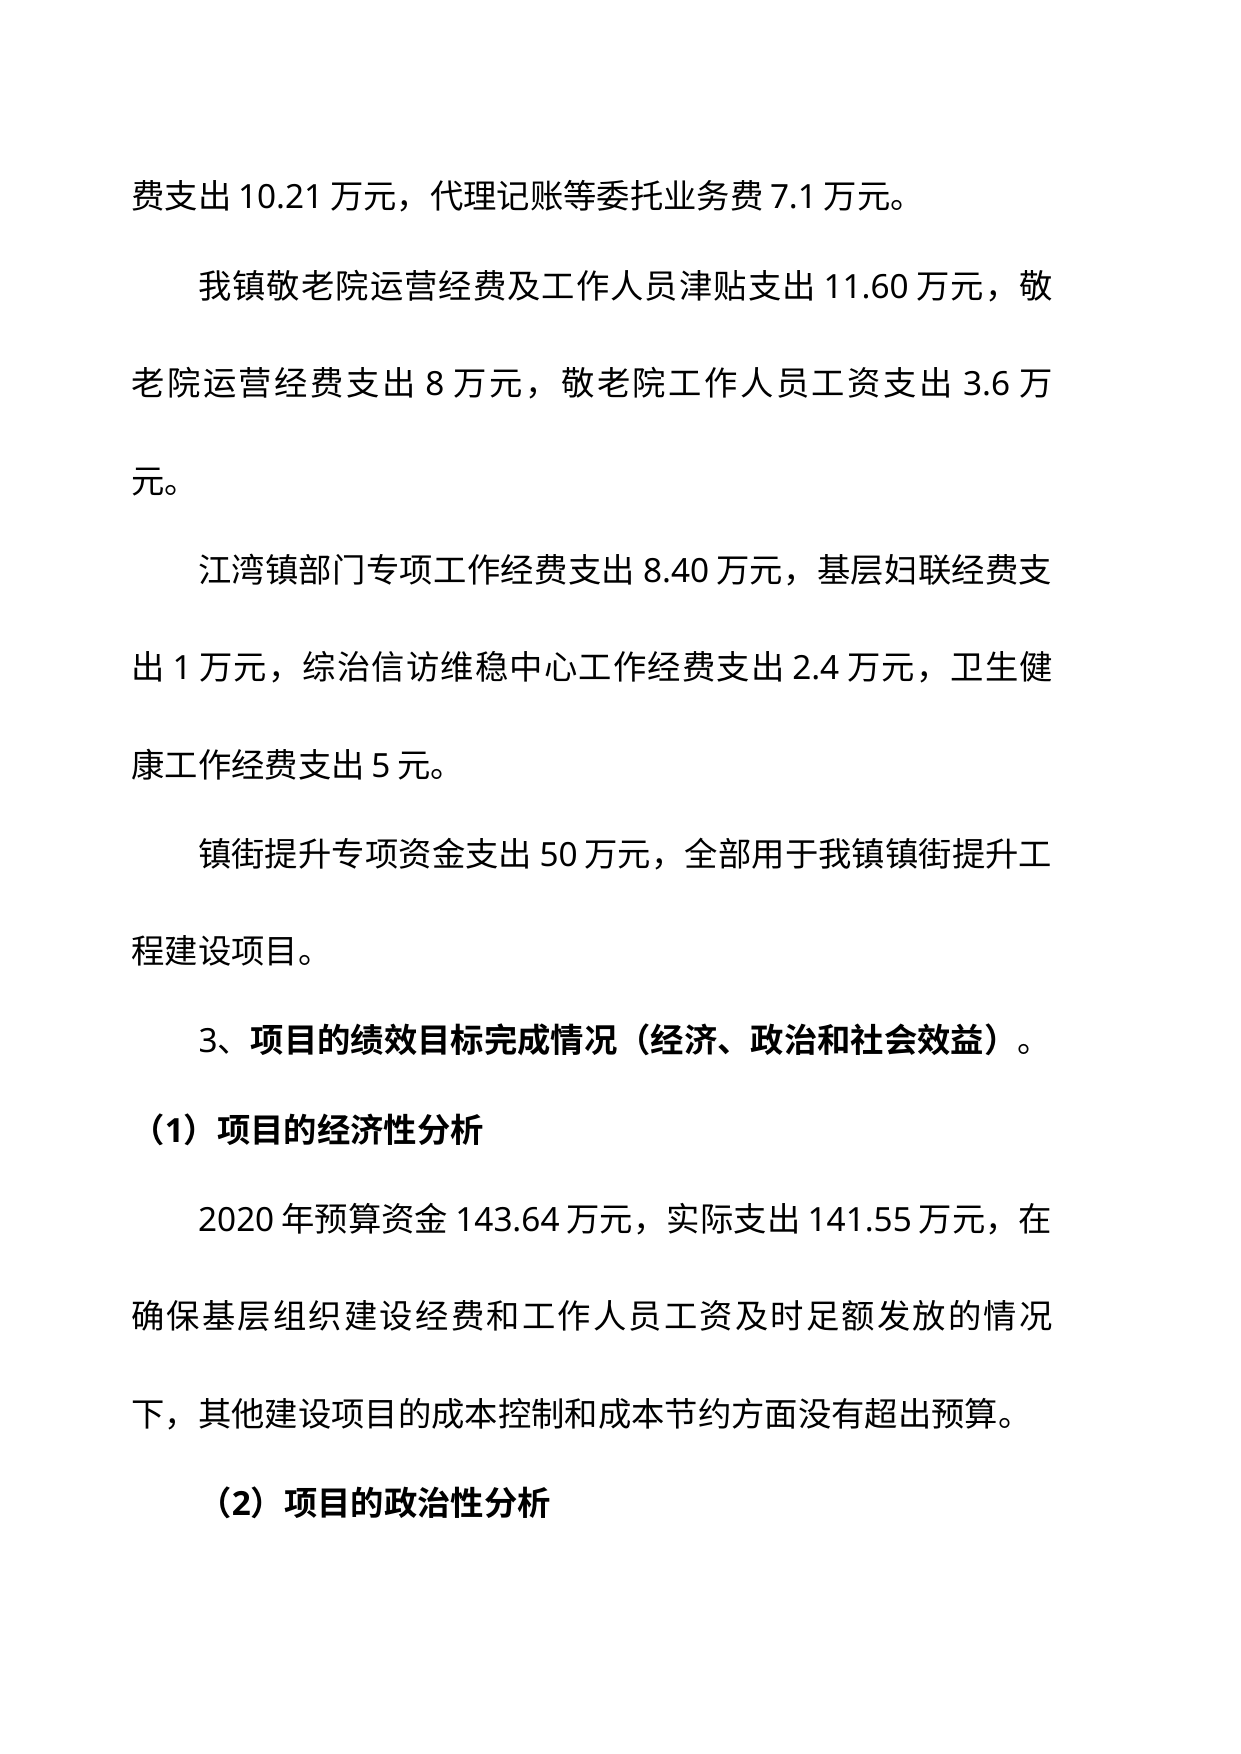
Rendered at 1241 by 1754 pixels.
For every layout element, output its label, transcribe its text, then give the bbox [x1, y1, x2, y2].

list 镇街提升专项资金支出50万元，全部用于我镇镇街提升工程建设项目。 [131, 819, 1053, 982]
list 江湾镇部门专项工作经费支出8.40万元，基层妇联经费支出1万元，综治信访维稳中心工作经费支出2.4万元，卫生健康工作经费支出5元。 [131, 535, 1053, 795]
list （1）项目的经济性分析 [131, 1095, 1053, 1160]
list 项目的绩效目标完成情况（经济、政治和社会效益）。 [131, 1006, 1053, 1071]
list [131, 162, 1053, 227]
list 2020年预算资金143.64万元，实际支出141.55万元，在确保基层组织建设经费和工作人员工资及时足额发放的情况下，其他建设项目的成本控制和成本节约方面没有超出预算。 [131, 1184, 1053, 1444]
list （2）项目的政治性分析 [131, 1468, 1053, 1533]
list 我镇敬老院运营经费及工作人员津贴支出11.60万元，敬老院运营经费支出8万元，敬老院工作人员工资支出3.6万元。 [131, 251, 1053, 511]
